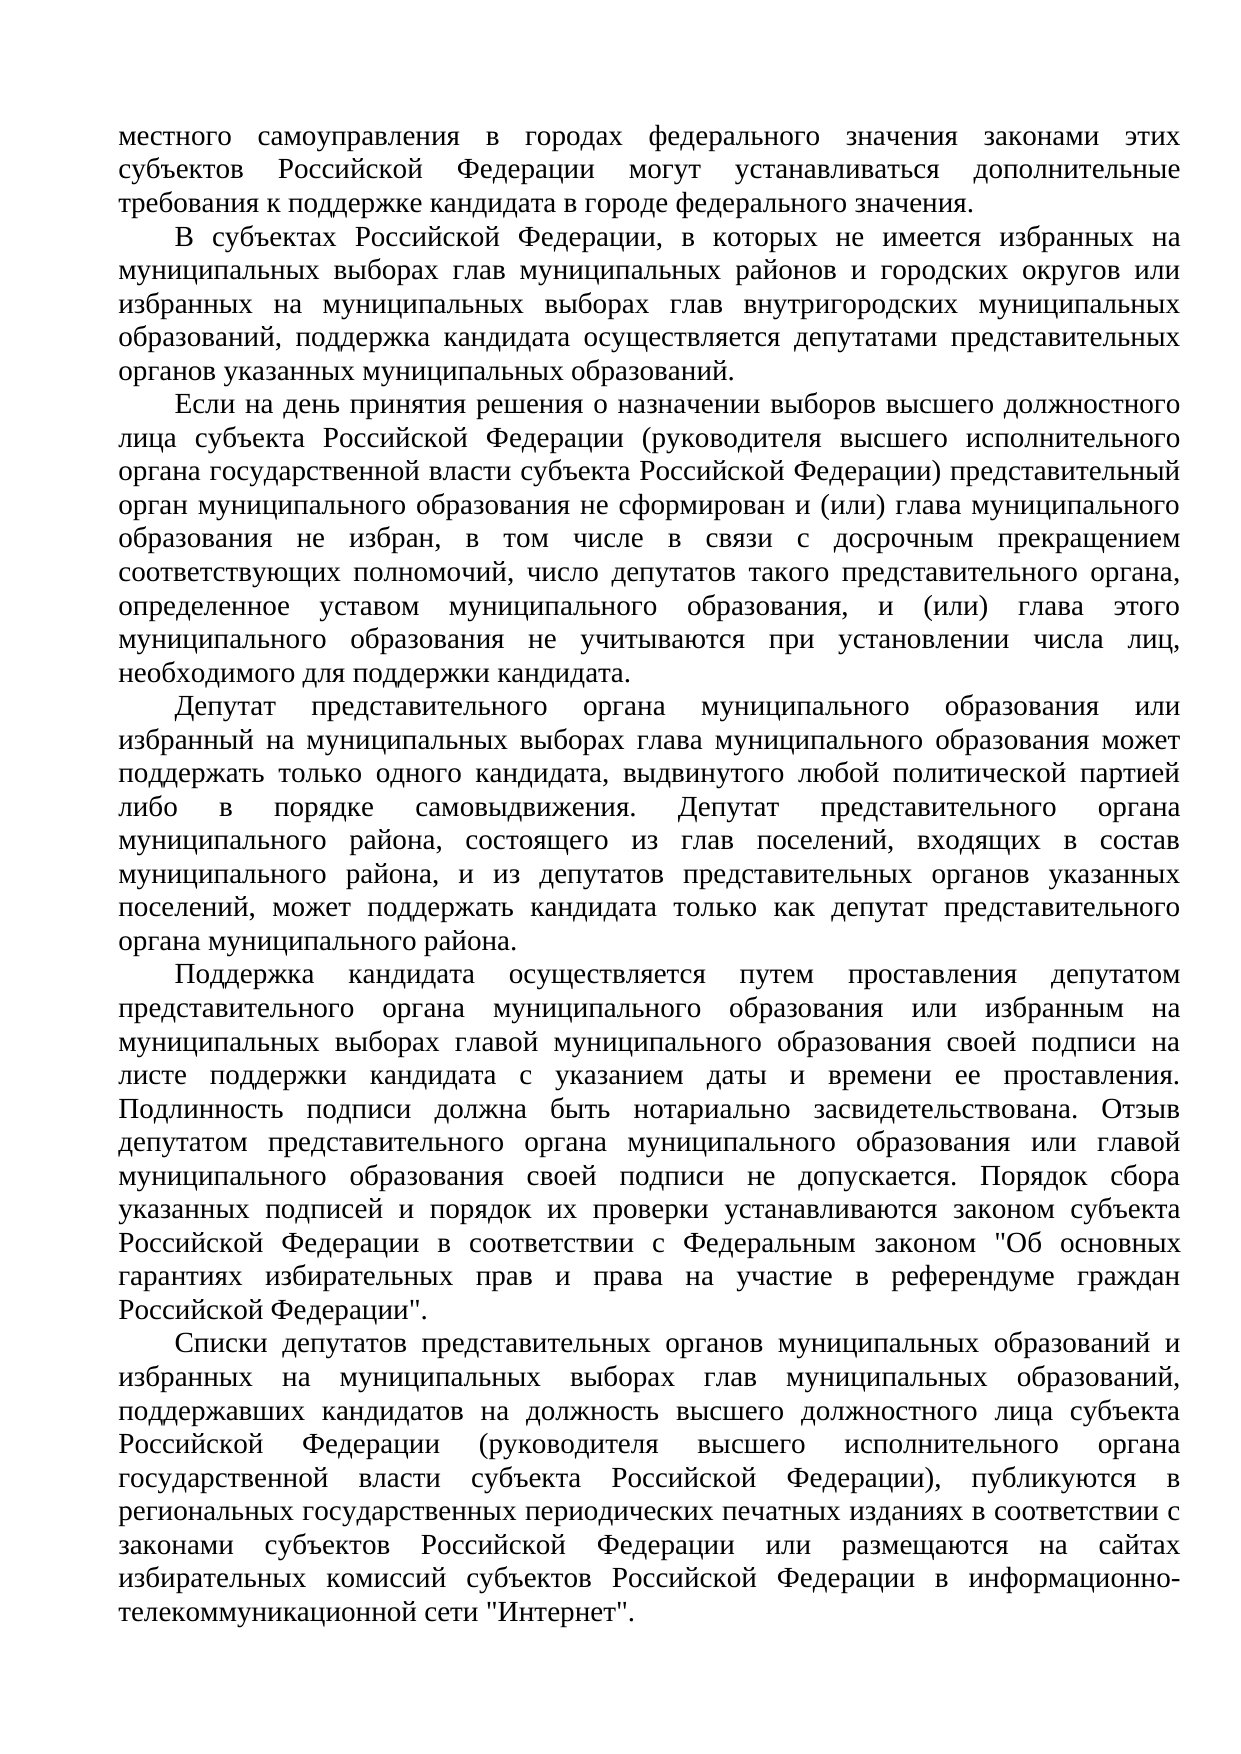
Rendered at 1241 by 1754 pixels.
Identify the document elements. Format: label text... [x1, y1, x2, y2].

text Поддержка кандидата осуществляется путем проставления депутатом представительного органа муниципального образования или избранным на муниципальных выборах главой муниципального образования своей подписи на листе поддержки кандидата с указанием даты и времени ее проставления. Подлинность подписи должна быть нотариально засвидетельствована. Отзыв депутатом представительного органа муниципального образования или главой муниципального образования своей подписи не допускается. Порядок сбора указанных подписей и порядок их проверки устанавливаются законом субъекта Российской Федерации в соответствии с Федеральным законом "Об основных гарантиях избирательных прав и права на участие в референдуме граждан Российской Федерации". [118, 957, 1181, 1326]
text Списки депутатов представительных органов муниципальных образований и избранных на муниципальных выборах глав муниципальных образований, поддержавших кандидатов на должность высшего должностного лица субъекта Российской Федерации (руководителя высшего исполнительного органа государственной власти субъекта Российской Федерации), публикуются в региональных государственных периодических печатных изданиях в соответствии с законами субъектов Российской Федерации или размещаются на сайтах избирательных комиссий субъектов Российской Федерации в информационно-телекоммуникационной сети "Интернет". [118, 1326, 1181, 1627]
text Если на день принятия решения о назначении выборов высшего должностного лица субъекта Российской Федерации (руководителя высшего исполнительного органа государственной власти субъекта Российской Федерации) представительный орган муниципального образования не сформирован и (или) глава муниципального образования не избран, в том числе в связи с досрочным прекращением соответствующих полномочий, число депутатов такого представительного органа, определенное уставом муниципального образования, и (или) глава этого муниципального образования не учитываются при установлении числа лиц, необходимого для поддержки кандидата. [118, 386, 1181, 688]
text В субъектах Российской Федерации, в которых не имеется избранных на муниципальных выборах глав муниципальных районов и городских округов или избранных на муниципальных выборах глав внутригородских муниципальных образований, поддержка кандидата осуществляется депутатами представительных органов указанных муниципальных образований. [118, 219, 1181, 386]
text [118, 118, 1181, 219]
text Депутат представительного органа муниципального образования или избранный на муниципальных выборах глава муниципального образования может поддержать только одного кандидата, выдвинутого любой политической партией либо в порядке самовыдвижения. Депутат представительного органа муниципального района, состоящего из глав поселений, входящих в состав муниципального района, и из депутатов представительных органов указанных поселений, может поддержать кандидата только как депутат представительного органа муниципального района. [118, 688, 1181, 957]
